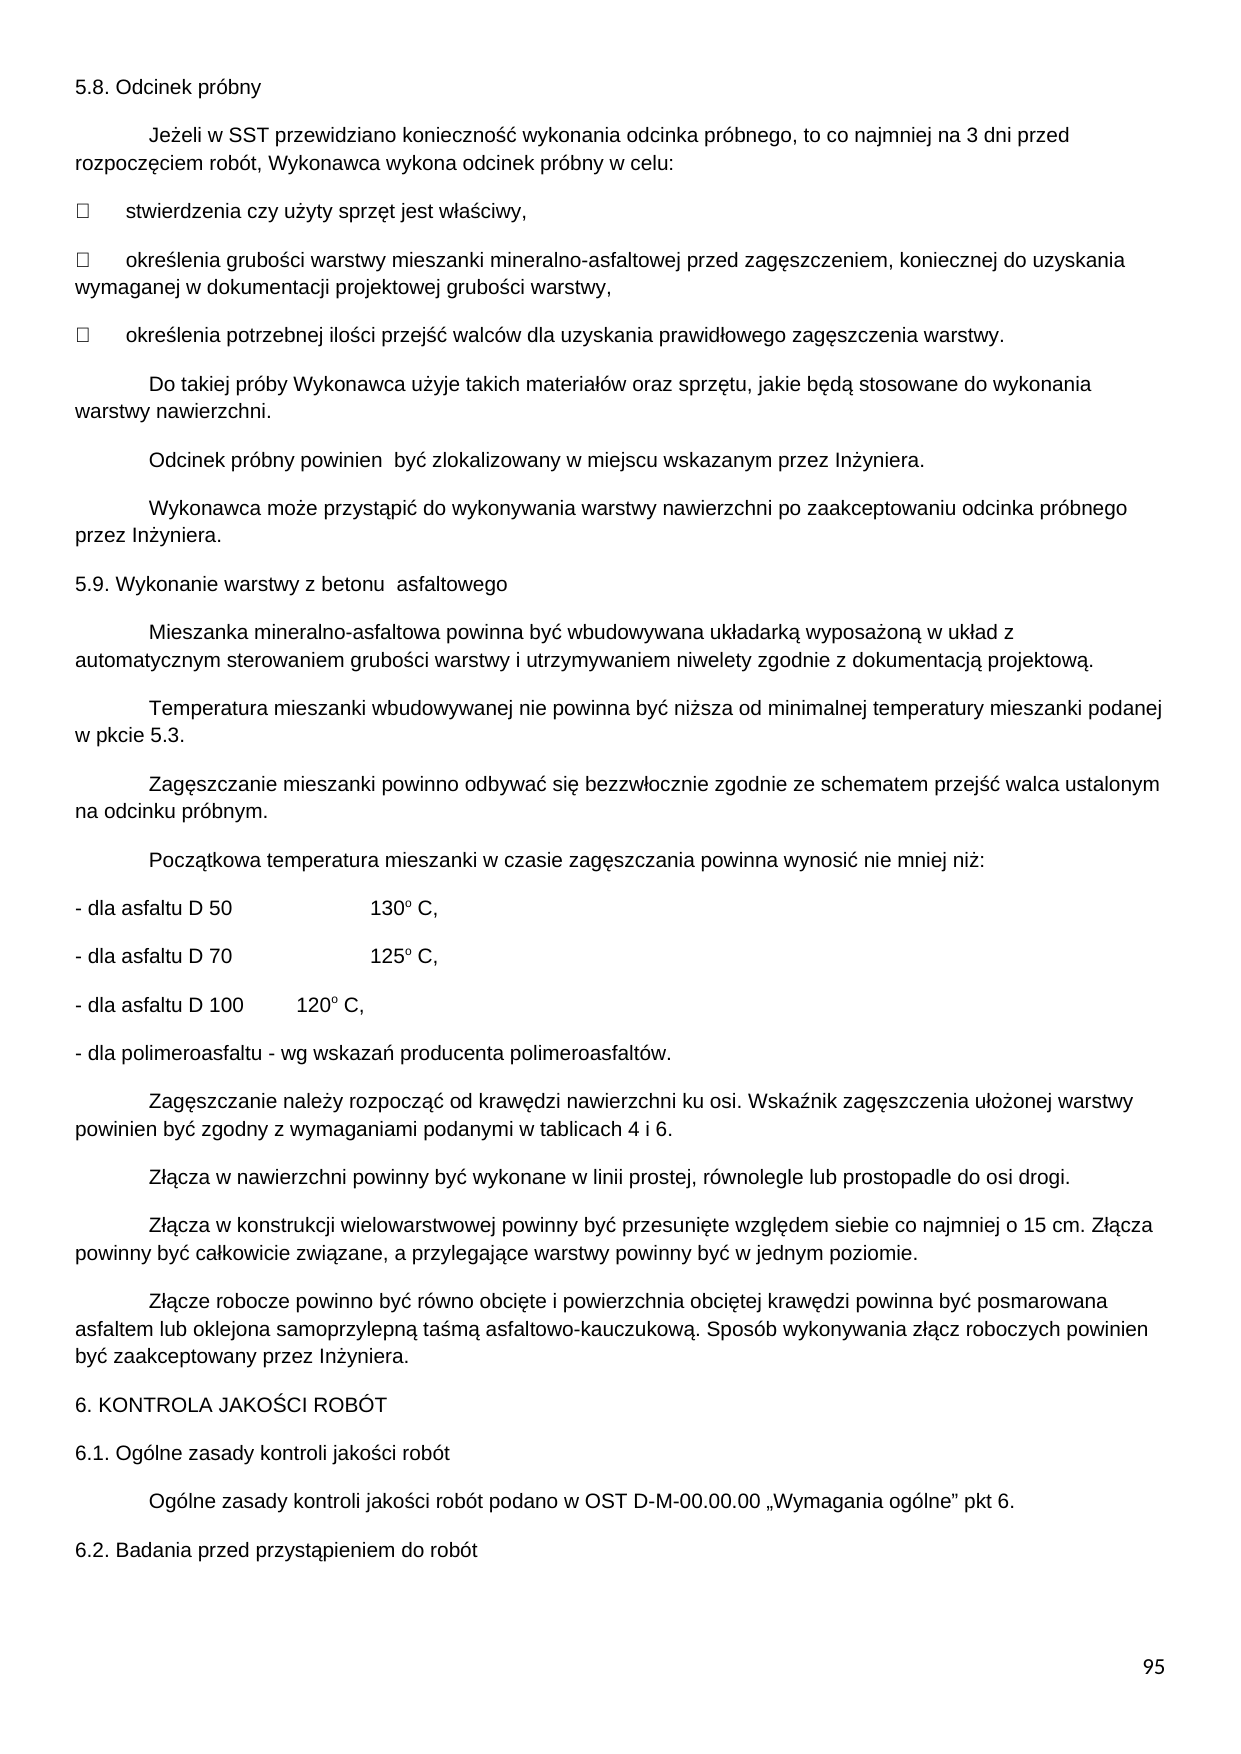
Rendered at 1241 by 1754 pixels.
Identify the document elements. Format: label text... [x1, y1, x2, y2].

text - dla asfaltu D 50 130o C, [75, 896, 1165, 920]
text - dla asfaltu D 70 125o C, [75, 944, 1165, 968]
text Ogólne zasady kontroli jakości robót podano w OST D-M-00.00.00 „Wymagania ogólne” pkt 6. [75, 1489, 1165, 1513]
text 6.2. Badania przed przystąpieniem do robót [75, 1537, 1165, 1561]
text Początkowa temperatura mieszanki w czasie zagęszczania powinna wynosić nie mniej niż: [75, 847, 1165, 871]
text Odcinek próbny powinien być zlokalizowany w miejscu wskazanym przez Inżyniera. [75, 447, 1165, 471]
text Zagęszczanie mieszanki powinno odbywać się bezzwłocznie zgodnie ze schematem przejść walca ustalonym na odcinku próbnym. [75, 772, 1165, 823]
text Zagęszczanie należy rozpocząć od krawędzi nawierzchni ku osi. Wskaźnik zagęszczenia ułożonej warstwy powinien być zgodny z wymaganiami podanymi w tablicach 4 i 6. [75, 1089, 1165, 1141]
text Jeżeli w SST przewidziano konieczność wykonania odcinka próbnego, to co najmniej na 3 dni przed rozpoczęciem robót, Wykonawca wykona odcinek próbny w celu: [75, 123, 1165, 175]
text 5.8. Odcinek próbny [75, 75, 1165, 99]
text - dla asfaltu D 100 120o C, [75, 992, 1165, 1016]
text Mieszanka mineralno-asfaltowa powinna być wbudowywana układarką wyposażoną w układ z automatycznym sterowaniem grubości warstwy i utrzymywaniem niwelety zgodnie z dokumentacją projektową. [75, 620, 1165, 671]
text Złącza w konstrukcji wielowarstwowej powinny być przesunięte względem siebie co najmniej o 15 cm. Złącza powinny być całkowicie związane, a przylegające warstwy powinny być w jednym poziomie. [75, 1213, 1165, 1265]
text  stwierdzenia czy użyty sprzęt jest właściwy, [75, 199, 1165, 223]
text 6.1. Ogólne zasady kontroli jakości robót [75, 1441, 1165, 1465]
text  określenia grubości warstwy mieszanki mineralno-asfaltowej przed zagęszczeniem, koniecznej do uzyskania wymaganej w dokumentacji projektowej grubości warstwy, [75, 247, 1165, 299]
text Temperatura mieszanki wbudowywanej nie powinna być niższa od minimalnej temperatury mieszanki podanej w pkcie 5.3. [75, 696, 1165, 747]
text Do takiej próby Wykonawca użyje takich materiałów oraz sprzętu, jakie będą stosowane do wykonania warstwy nawierzchni. [75, 372, 1165, 423]
text Złącze robocze powinno być równo obcięte i powierzchnia obciętej krawędzi powinna być posmarowana asfaltem lub oklejona samoprzylepną taśmą asfaltowo-kauczukową. Sposób wykonywania złącz roboczych powinien być zaakceptowany przez Inżyniera. [75, 1289, 1165, 1368]
text 6. KONTROLA JAKOŚCI ROBÓT [75, 1392, 1165, 1416]
text Wykonawca może przystąpić do wykonywania warstwy nawierzchni po zaakceptowaniu odcinka próbnego przez Inżyniera. [75, 496, 1165, 547]
text Złącza w nawierzchni powinny być wykonane w linii prostej, równolegle lub prostopadle do osi drogi. [75, 1165, 1165, 1189]
text 5.9. Wykonanie warstwy z betonu asfaltowego [75, 572, 1165, 596]
text - dla polimeroasfaltu - wg wskazań producenta polimeroasfaltów. [75, 1041, 1165, 1065]
text  określenia potrzebnej ilości przejść walców dla uzyskania prawidłowego zagęszczenia warstwy. [75, 323, 1165, 347]
